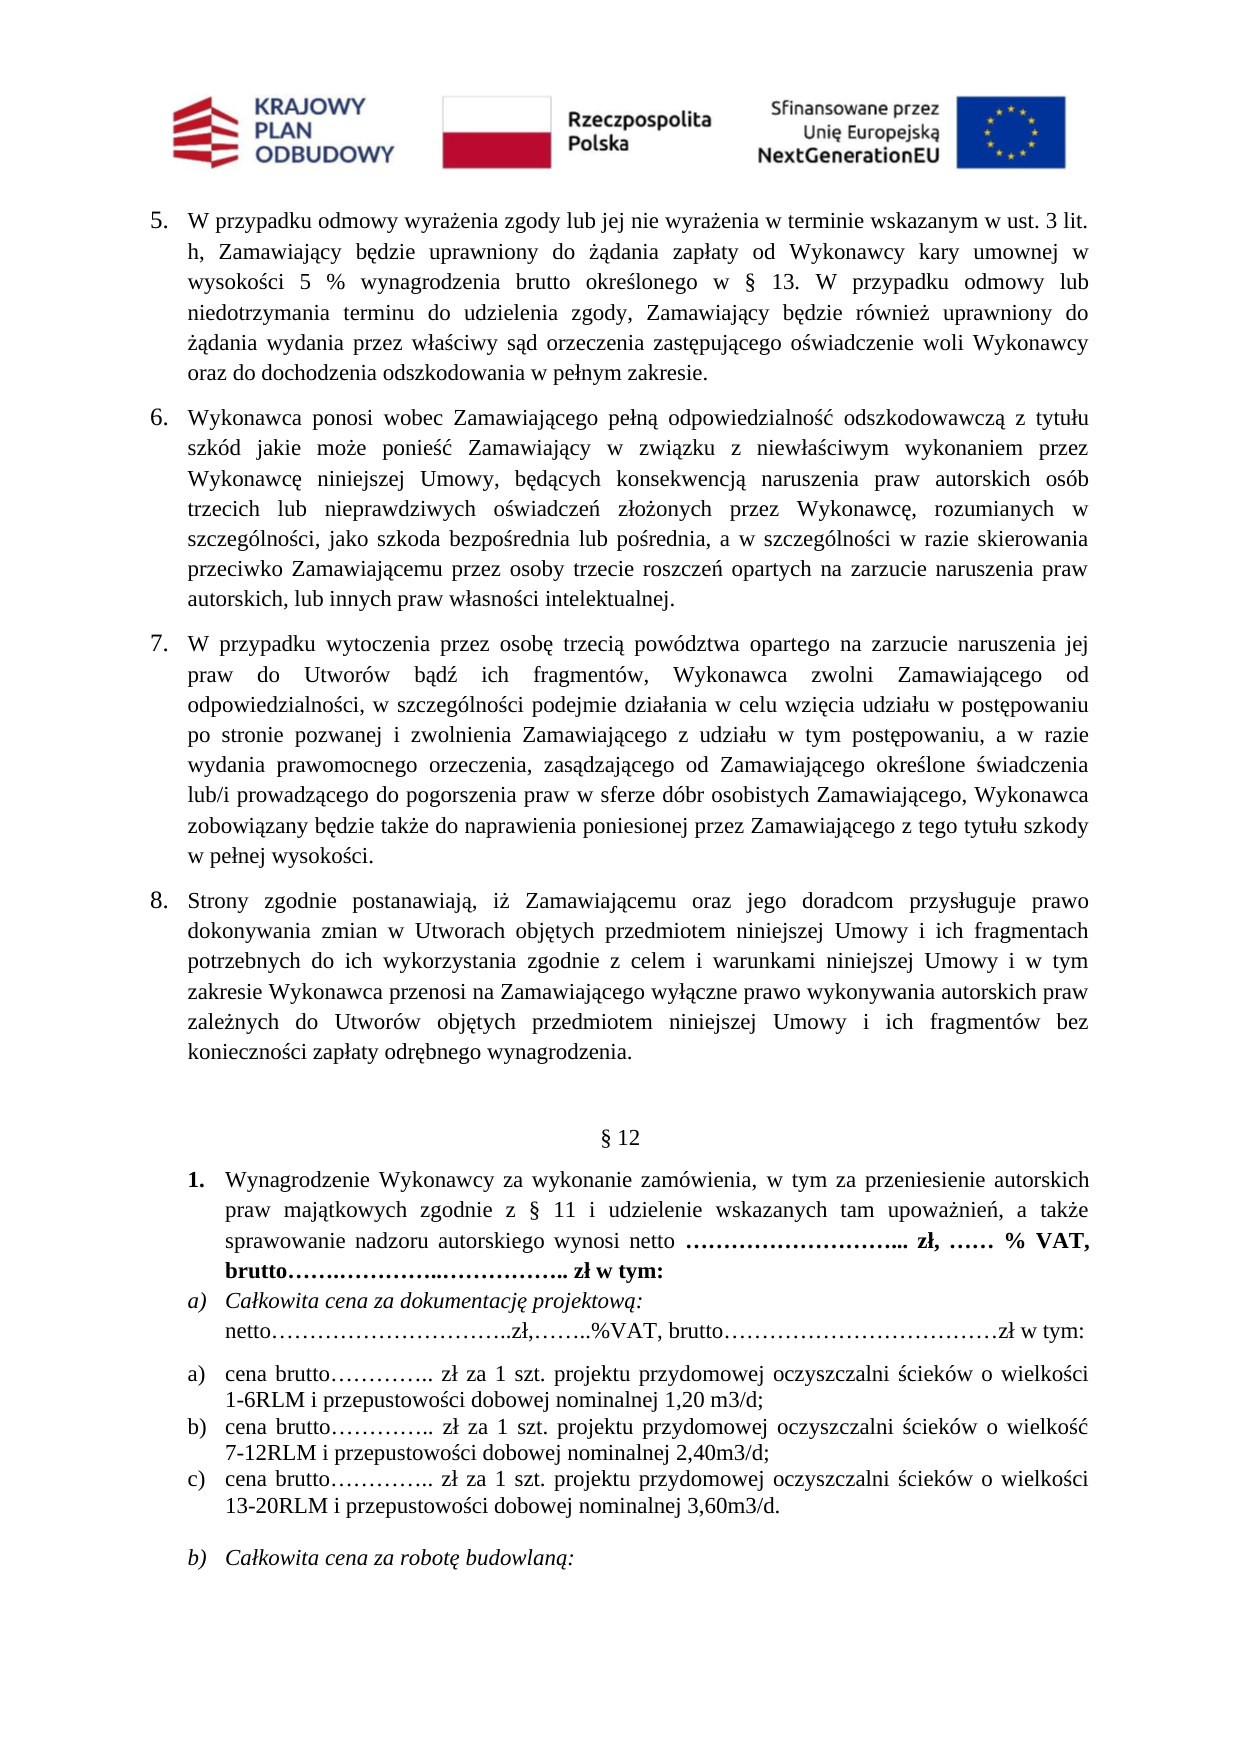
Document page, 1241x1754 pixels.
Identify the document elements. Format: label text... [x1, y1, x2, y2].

list cena brutto………….. zł za 1 szt. projektu przydomowej oczyszczalni ścieków o wielkości 13-20RLM i przepustowości dobowej nominalnej 3,60m3/d. [187, 1465, 1090, 1518]
list W przypadku wytoczenia przez osobę trzecią powództwa opartego na zarzucie naruszenia jej praw do Utworów bądź ich fragmentów, Wykonawca zwolni Zamawiającego od odpowiedzialności, w szczególności podejmie działania w celu wzięcia udziału w postępowaniu po stronie pozwanej i zwolnienia Zamawiającego z udziału w tym postępowaniu, a w razie wydania prawomocnego orzeczenia, zasądzającego od Zamawiającego określone świadczenia lub/i prowadzącego do pogorszenia praw w sferze dóbr osobistych Zamawiającego, Wykonawca zobowiązany będzie także do naprawienia poniesionej przez Zamawiającego z tego tytułu szkody w pełnej wysokości. [150, 628, 1090, 868]
list Strony zgodnie postanawiają, iż Zamawiającemu oraz jego doradcom przysługuje prawo dokonywania zmian w Utworach objętych przedmiotem niniejszej Umowy i ich fragmentach potrzebnych do ich wykorzystania zgodnie z celem i warunkami niniejszej Umowy i w tym zakresie Wykonawca przenosi na Zamawiającego wyłączne prawo wykonywania autorskich praw zależnych do Utworów objętych przedmiotem niniejszej Umowy i ich fragmentów bez konieczności zapłaty odrębnego wynagrodzenia. [150, 885, 1090, 1064]
picture [150, 73, 1091, 194]
list Całkowita cena za robotę budowlaną: [187, 1544, 1090, 1571]
list W przypadku odmowy wyrażenia zgody lub jej nie wyrażenia w terminie wskazanym w ust. 3 lit. h, Zamawiający będzie uprawniony do żądania zapłaty od Wykonawcy kary umownej w wysokości 5 % wynagrodzenia brutto określonego w § 13. W przypadku odmowy lub niedotrzymania terminu do udzielenia zgody, Zamawiający będzie również uprawniony do żądania wydania przez właściwy sąd orzeczenia zastępującego oświadczenie woli Wykonawcy oraz do dochodzenia odszkodowania w pełnym zakresie. [150, 206, 1090, 385]
list Wykonawca ponosi wobec Zamawiającego pełną odpowiedzialność odszkodowawczą z tytułu szkód jakie może ponieść Zamawiający w związku z niewłaściwym wykonaniem przez Wykonawcę niniejszej Umowy, będących konsekwencją naruszenia praw autorskich osób trzecich lub nieprawdziwych oświadczeń złożonych przez Wykonawcę, rozumianych w szczególności, jako szkoda bezpośrednia lub pośrednia, a w szczególności w razie skierowania przeciwko Zamawiającemu przez osoby trzecie roszczeń opartych na zarzucie naruszenia praw autorskich, lub innych praw własności intelektualnej. [150, 402, 1090, 612]
list cena brutto………….. zł za 1 szt. projektu przydomowej oczyszczalni ścieków o wielkości 1-6RLM i przepustowości dobowej nominalnej 1,20 m3/d; [187, 1360, 1090, 1413]
list Całkowita cena za dokumentację projektową: [187, 1287, 1090, 1313]
list cena brutto………….. zł za 1 szt. projektu przydomowej oczyszczalni ścieków o wielkość 7-12RLM i przepustowości dobowej nominalnej 2,40m3/d; [187, 1413, 1090, 1465]
text § 12 [150, 1123, 1090, 1150]
list netto…………………………..zł,……..%VAT, brutto………………………………zł w tym: [225, 1317, 1090, 1344]
list Wynagrodzenie Wykonawcy za wykonanie zamówienia, w tym za przeniesienie autorskich praw majątkowych zgodnie z § 11 i udzielenie wskazanych tam upoważnień, a także sprawowanie nadzoru autorskiego wynosi netto ………………………... zł, …… % VAT, brutto…….…………..…………….. zł w tym: [187, 1166, 1090, 1283]
